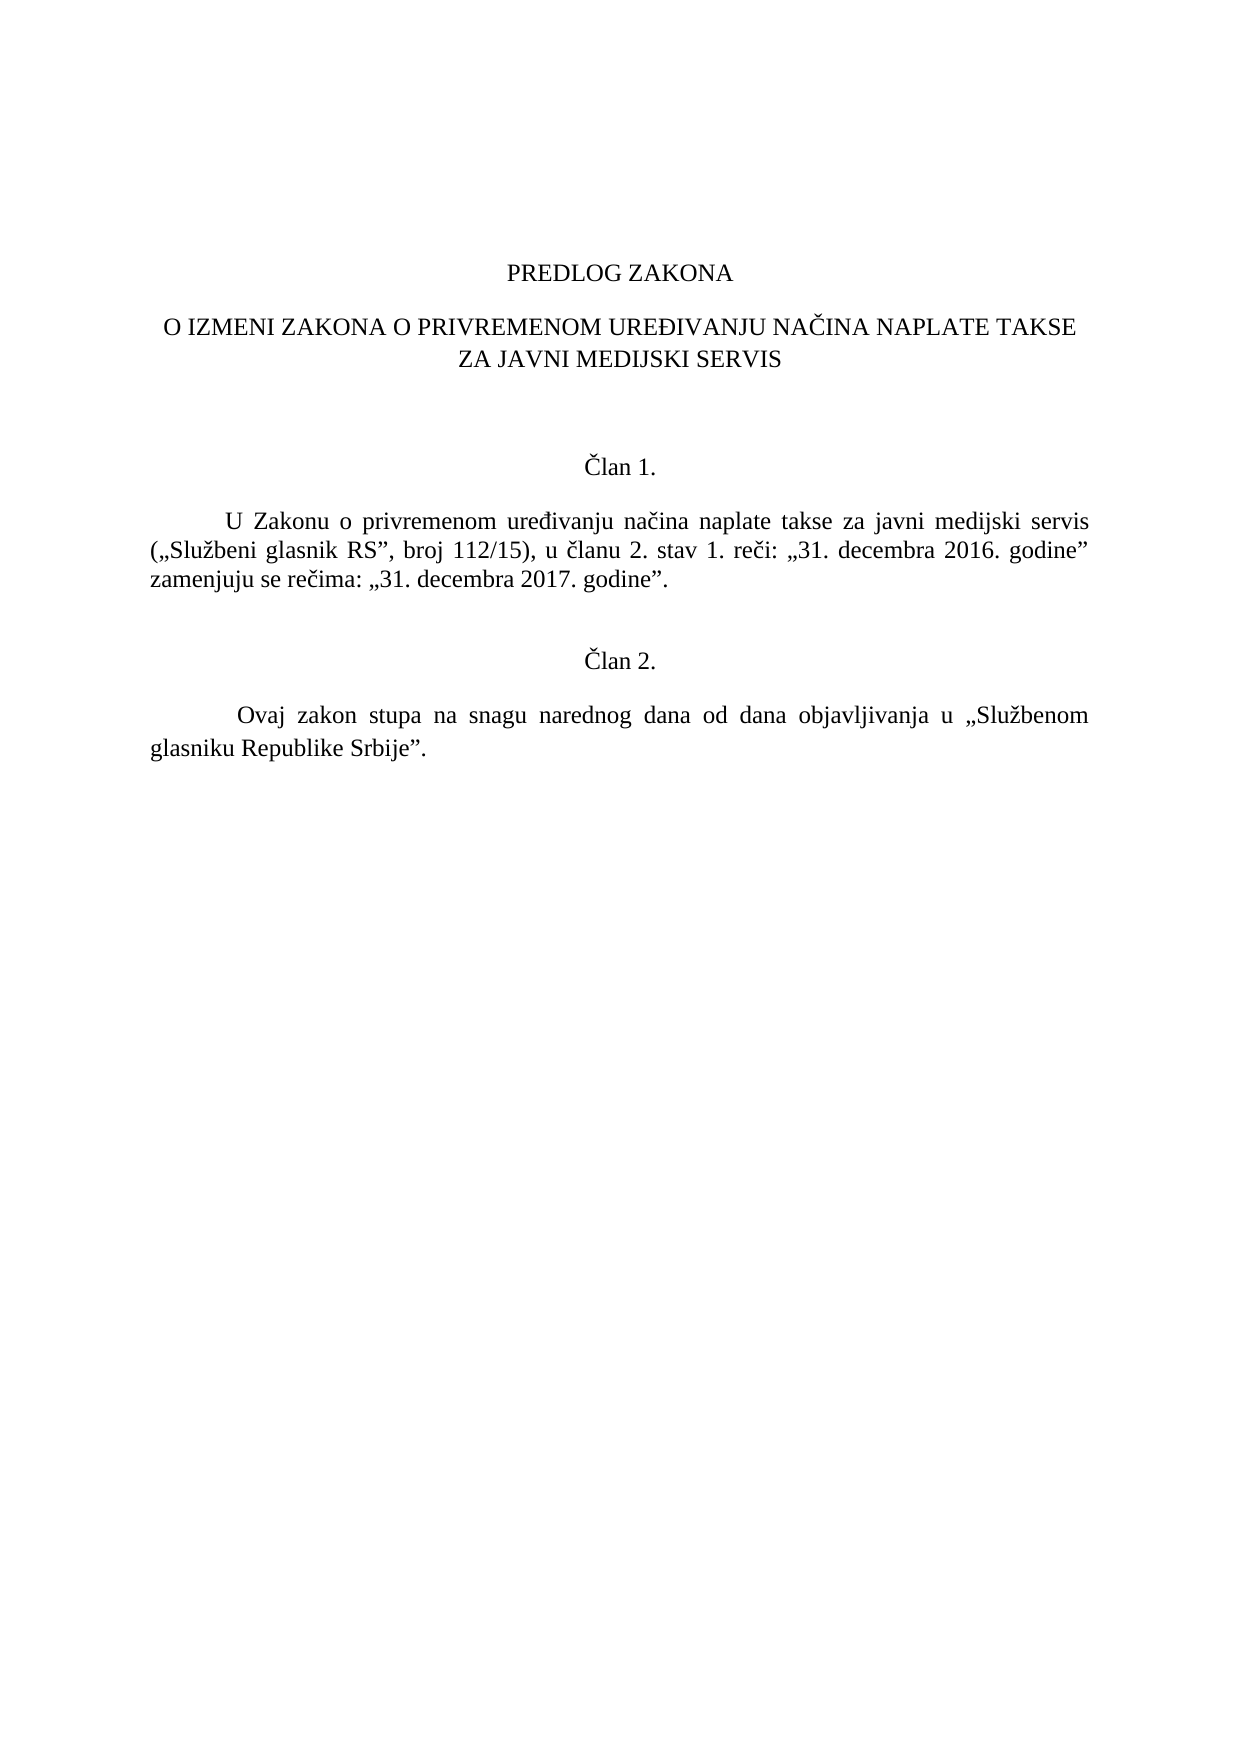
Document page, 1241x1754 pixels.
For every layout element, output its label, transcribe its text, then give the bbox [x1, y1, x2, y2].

text O IZMENI ZAKONA O PRIVREMENOM UREĐIVANJU NAČINA NAPLATE TAKSE ZA JAVNI MEDIJSKI SERVIS [150, 312, 1090, 373]
text Član 2. [150, 646, 1090, 675]
text Član 1. [150, 452, 1090, 481]
text Ovaj zakon stupa na snagu narednog dana od dana objavljivanja u „Službenom glasniku Republike Srbije”. [150, 700, 1090, 762]
text U Zakonu o privremenom uređivanju načina naplate takse za javni medijski servis („Službeni glasnik RS”, broj 112/15), u članu 2. stav 1. reči: „31. decembra 2016. godine” zamenjuju se rečima: „31. decembra 2017. godine”. [150, 506, 1090, 592]
text PREDLOG ZAKONA [150, 258, 1090, 286]
